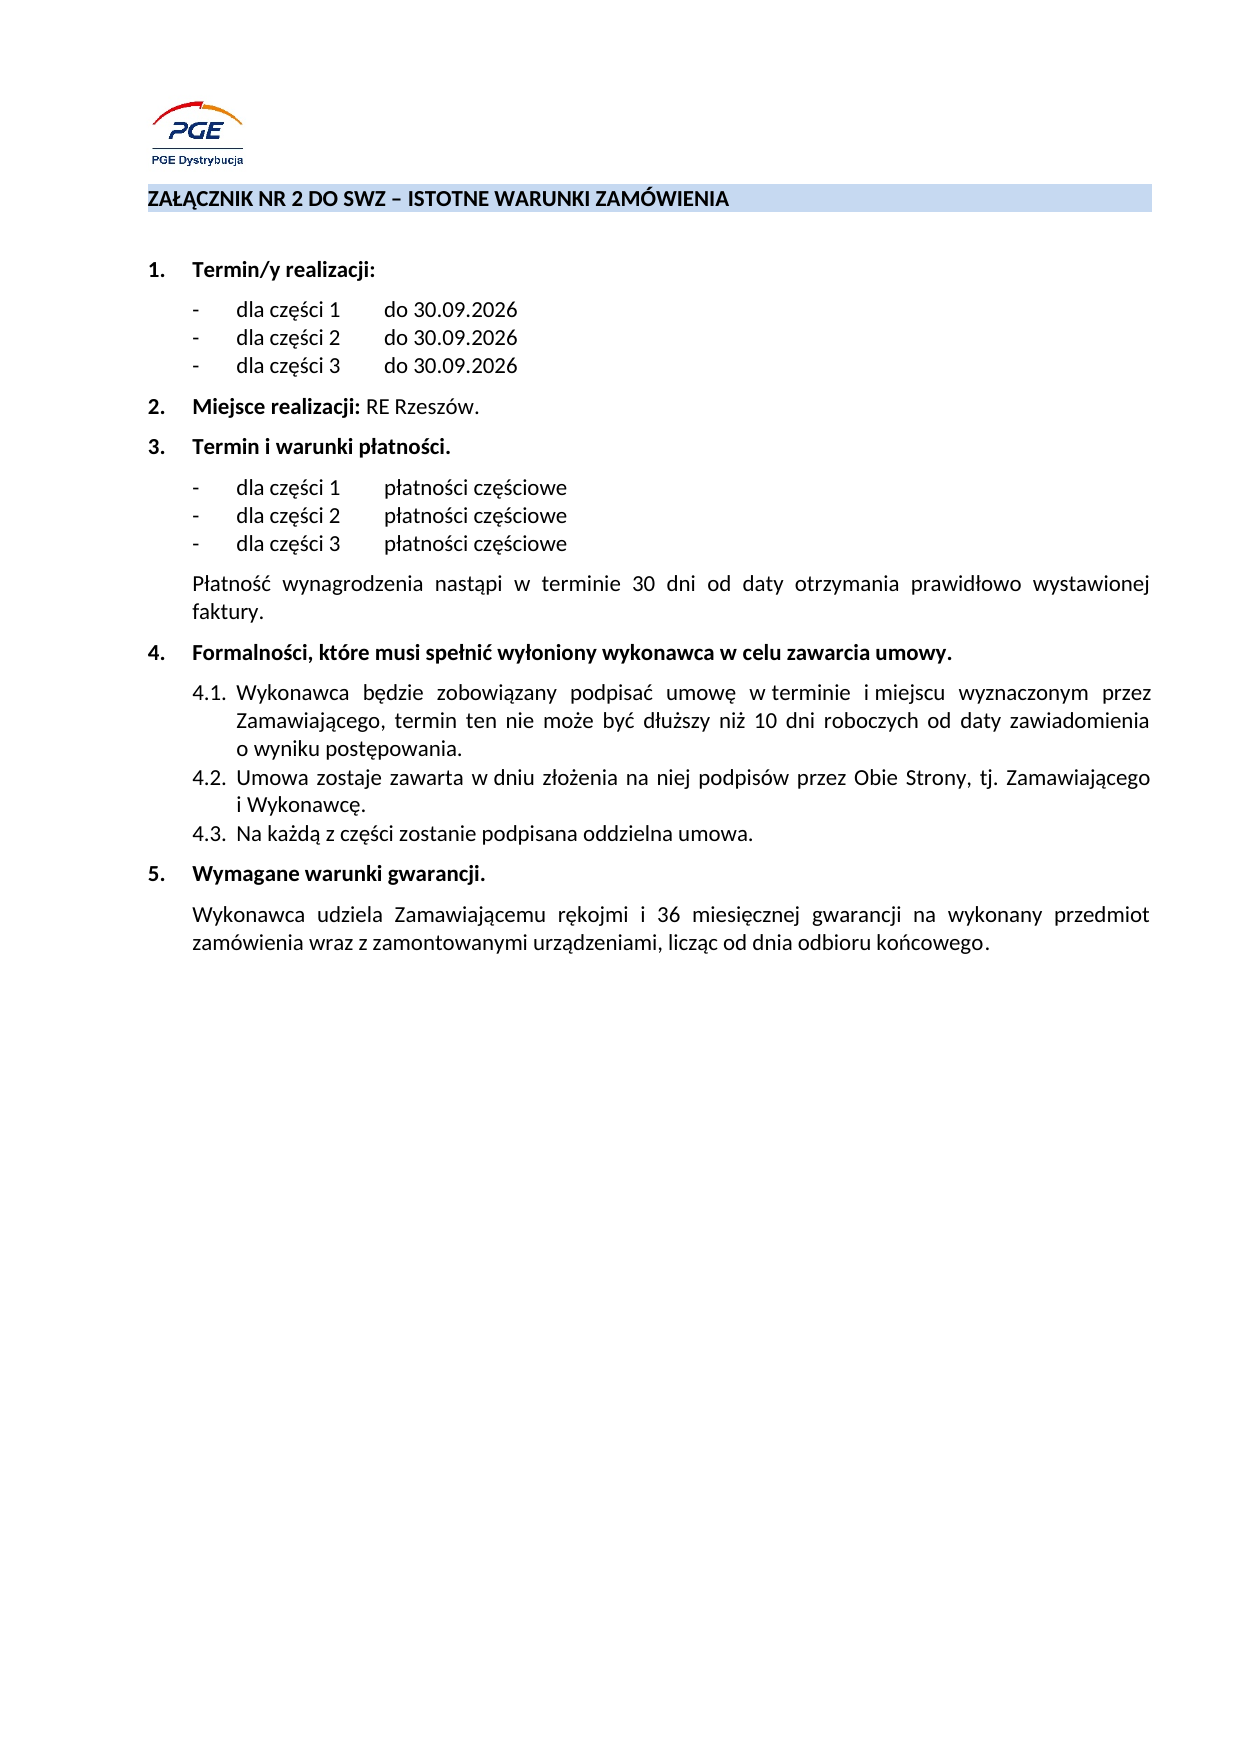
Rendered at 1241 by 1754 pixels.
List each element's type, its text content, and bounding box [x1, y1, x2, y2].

title dla części 3 do 30.09.2026 [192, 351, 1152, 379]
title Płatność wynagrodzenia nastąpi w terminie 30 dni od daty otrzymania prawidłowo wystawionej faktury. [192, 569, 1152, 626]
list Wykonawca będzie zobowiązany podpisać umowę w terminie i miejscu wyznaczonym przez Zamawiającego, termin ten nie może być dłuższy niż 10 dni roboczych od daty zawiadomienia o wyniku postępowania. [192, 678, 1152, 763]
text ZAŁĄCZNIK NR 2 DO SWZ – ISTOTNE WARUNKI ZAMÓWIENIA [148, 184, 1152, 212]
title Termin i warunki płatności. [148, 432, 1152, 460]
title Miejsce realizacji: RE Rzeszów. [148, 392, 1152, 420]
text Wykonawca udziela Zamawiającemu rękojmi i 36 miesięcznej gwarancji na wykonany przedmiot zamówienia wraz z zamontowanymi urządzeniami, licząc od dnia odbioru końcowego. [192, 900, 1152, 956]
title dla części 1 płatności częściowe [192, 473, 1152, 501]
title Formalności, które musi spełnić wyłoniony wykonawca w celu zawarcia umowy. [148, 638, 1152, 666]
title dla części 2 do 30.09.2026 [192, 323, 1152, 351]
title dla części 3 płatności częściowe [192, 529, 1152, 557]
title Na każdą z części zostanie podpisana oddzielna umowa. [192, 819, 1152, 847]
title dla części 1 do 30.09.2026 [192, 295, 1152, 323]
title dla części 2 płatności częściowe [192, 501, 1152, 529]
title Umowa zostaje zawarta w dniu złożenia na niej podpisów przez Obie Strony, tj. Zamawiającego i Wykonawcę. [192, 763, 1152, 819]
title Wymagane warunki gwarancji. [148, 859, 1152, 887]
title Termin/y realizacji: [148, 255, 1152, 283]
picture [136, 84, 260, 180]
